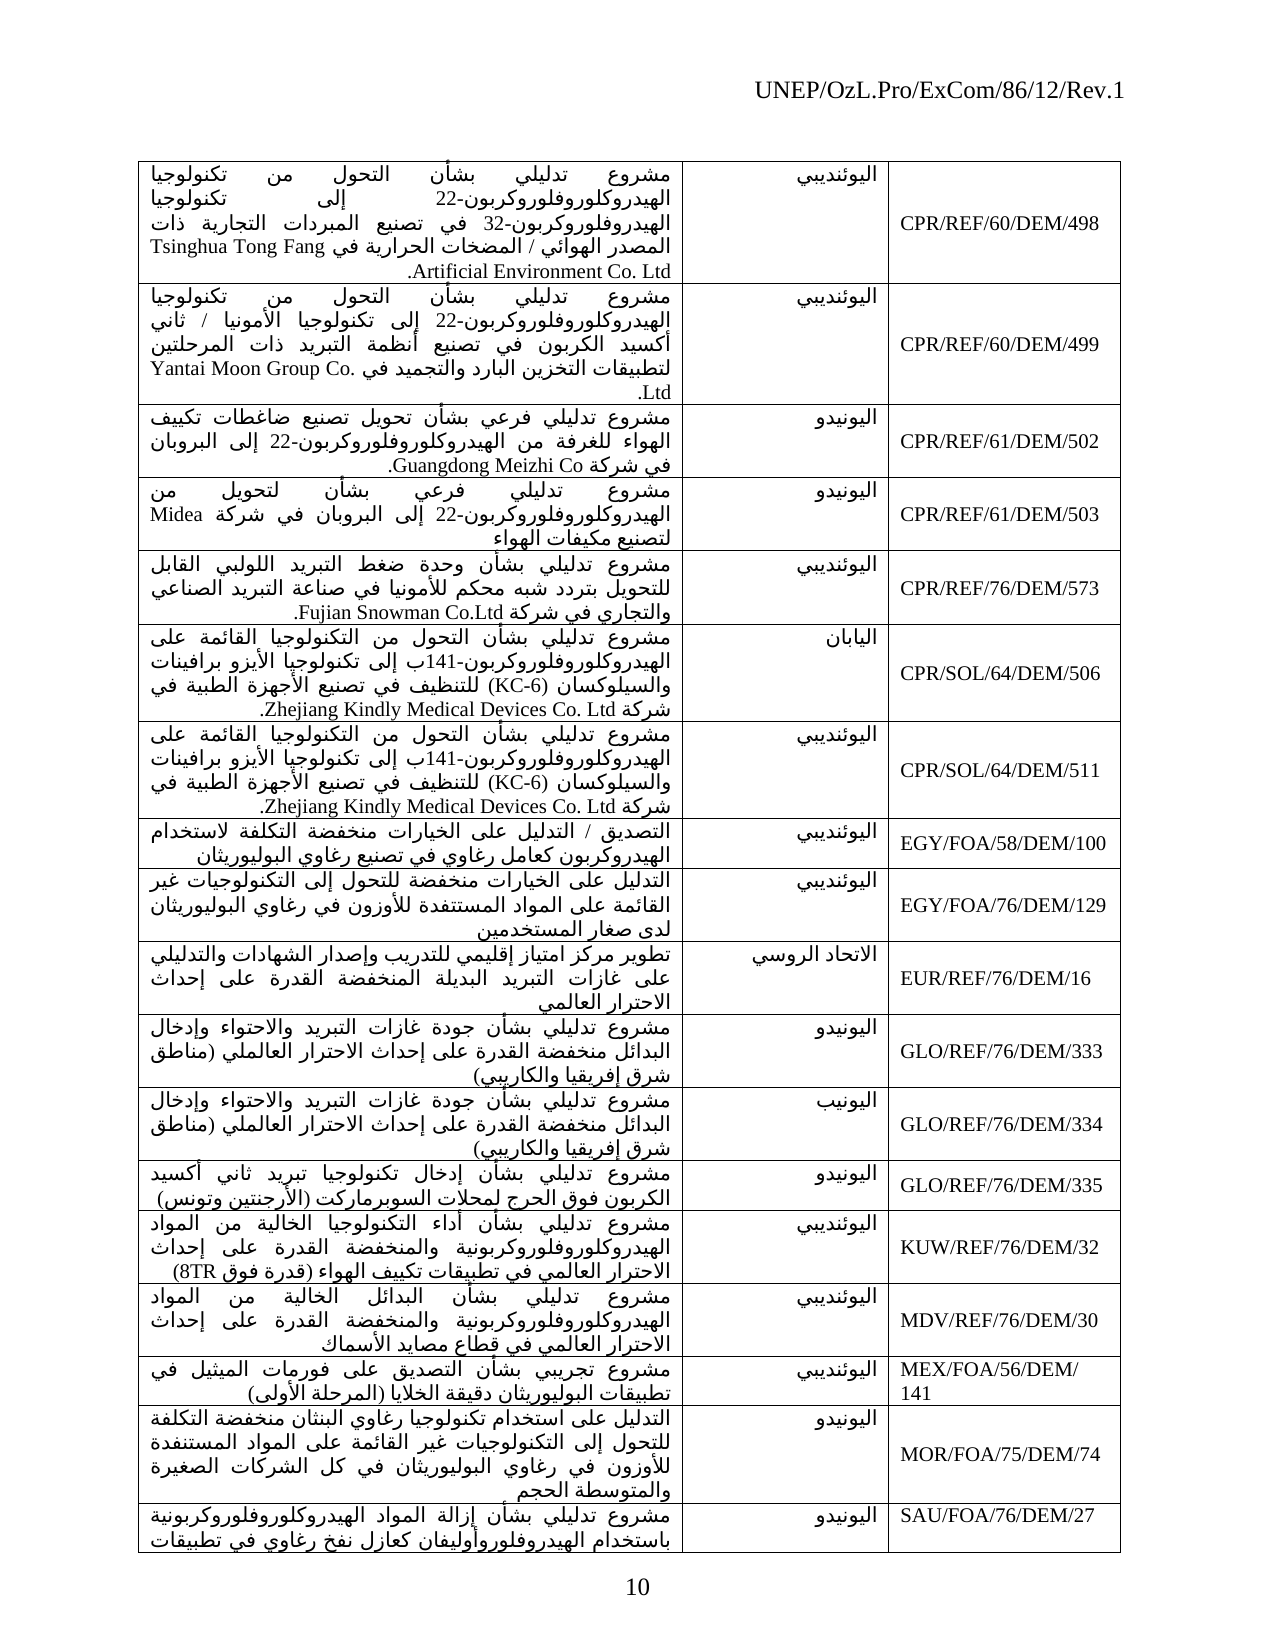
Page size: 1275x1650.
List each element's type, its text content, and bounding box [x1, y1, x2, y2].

table_cell مشروع تجريبي بشأن التصديق على فورمات الميثيل في تطبيقات البوليوريثان دقيقة الخلايا (المرحلة الأولى) [139, 1357, 682, 1405]
table_cell مشروع تدليلي بشأن جودة غازات التبريد والاحتواء وإدخال البدائل منخفضة القدرة على إحداث الاحترار العالملي (مناطق شرق إفريقيا والكاريبي) [139, 1015, 682, 1087]
table_cell مشروع تدليلي بشأن التحول من تكنولوجيا الهيدروكلوروفلوروكربون-22 إلى تكنولوجيا الهيدروفلوروكربون-32 في تصنيع المبردات التجارية ذات المصدر الهوائي / المضخات الحرارية في Tsinghua Tong Fang Artificial Environment Co. Ltd. [139, 162, 682, 283]
table_cell اليوئنديبي [683, 1284, 888, 1356]
table_cell تطوير مركز امتياز إقليمي للتدريب وإصدار الشهادات والتدليلي على غازات التبريد البديلة المنخفضة القدرة على إحداث الاحترار العالمي [139, 942, 682, 1014]
table_cell مشروع تدليلي بشأن أداء التكنولوجيا الخالية من المواد الهيدروكلوروفلوروكربونية والمنخفضة القدرة على إحداث الاحترار العالمي في تطبيقات تكييف الهواء (قدرة فوق 8TR) [139, 1211, 682, 1283]
table_cell اليوئنديبي [683, 869, 888, 941]
table_cell مشروع تدليلي بشأن التحول من تكنولوجيا الهيدروكلوروفلوروكربون-22 إلى تكنولوجيا الأمونيا / ثاني أكسيد الكربون في تصنيع أنظمة التبريد ذات المرحلتين لتطبيقات التخزين البارد والتجميد في Yantai Moon Group Co. Ltd. [139, 284, 682, 404]
table_cell اليونيب [683, 1088, 888, 1160]
table_cell CPR/REF/61/DEM/503 [889, 478, 1120, 550]
table_cell مشروع تدليلي بشأن جودة غازات التبريد والاحتواء وإدخال البدائل منخفضة القدرة على إحداث الاحترار العالملي (مناطق شرق إفريقيا والكاريبي) [139, 1088, 682, 1160]
table_cell CPR/REF/61/DEM/502 [889, 405, 1120, 477]
table_cell اليوئنديبي [683, 551, 888, 624]
table_cell اليوئنديبي [683, 162, 888, 283]
table_cell اليوئنديبي [683, 819, 888, 867]
table_cell CPR/REF/60/DEM/499 [889, 284, 1120, 404]
table_cell KUW/REF/76/DEM/32 [889, 1211, 1120, 1283]
table_cell اليوئنديبي [683, 722, 888, 818]
table_cell اليونيدو [683, 1504, 888, 1552]
table_cell التصديق / التدليل على الخيارات منخفضة التكلفة لاستخدام الهيدروكربون كعامل رغاوي في تصنيع رغاوي البوليوريثان [139, 819, 682, 867]
table_cell CPR/SOL/64/DEM/506 [889, 625, 1120, 721]
table_cell مشروع تدليلي فرعي بشأن لتحويل من الهيدروكلوروفلوروكربون-22 إلى البروبان في شركة Midea لتصنيع مكيفات الهواء [139, 478, 682, 550]
table_cell اليونيدو [683, 405, 888, 477]
table_cell مشروع تدليلي بشأن وحدة ضغط التبريد اللولبي القابل للتحويل بتردد شبه محكم للأمونيا في صناعة التبريد الصناعي والتجاري في شركة Fujian Snowman Co.Ltd. [139, 551, 682, 624]
table_cell اليوئنديبي [683, 1211, 888, 1283]
table_cell MDV/REF/76/DEM/30 [889, 1284, 1120, 1356]
table_cell اليونيدو [683, 1161, 888, 1209]
table_cell التدليل على الخيارات منخفضة للتحول إلى التكنولوجيات غير القائمة على المواد المستتفدة للأوزون في رغاوي البوليوريثان لدى صغار المستخدمين [139, 869, 682, 941]
table_cell اليونيدو [683, 478, 888, 550]
table_cell MOR/FOA/75/DEM/74 [889, 1406, 1120, 1502]
table_cell CPR/REF/60/DEM/498 [889, 162, 1120, 283]
table_cell اليوئنديبي [683, 1357, 888, 1405]
table_cell CPR/REF/76/DEM/573 [889, 551, 1120, 624]
table_cell CPR/SOL/64/DEM/511 [889, 722, 1120, 818]
table_cell الاتحاد الروسي [683, 942, 888, 1014]
table_cell اليونيدو [683, 1015, 888, 1087]
table_cell مشروع تدليلي بشأن التحول من التكنولوجيا القائمة على الهيدروكلوروفلوروكربون-141ب إلى تكنولوجيا الأيزو برافينات والسيلوكسان (KC-6) للتنظيف في تصنيع الأجهزة الطبية في شركة Zhejiang Kindly Medical Devices Co. Ltd. [139, 625, 682, 721]
table_cell اليوئنديبي [683, 284, 888, 404]
table_cell EGY/FOA/76/DEM/129 [889, 869, 1120, 941]
table_cell GLO/REF/76/DEM/334 [889, 1088, 1120, 1160]
table_cell GLO/REF/76/DEM/335 [889, 1161, 1120, 1209]
table_cell مشروع تدليلي فرعي بشأن تحويل تصنيع ضاغطات تكييف الهواء للغرفة من الهيدروكلوروفلوروكربون-22 إلى البروبان في شركة Guangdong Meizhi Co. [139, 405, 682, 477]
table_cell مشروع تدليلي بشأن البدائل الخالية من المواد الهيدروكلوروفلوروكربونية والمنخفضة القدرة على إحداث الاحترار العالمي في قطاع مصايد الأسماك [139, 1284, 682, 1356]
table_cell اليابان [683, 625, 888, 721]
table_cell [139, 1504, 682, 1552]
table_cell EGY/FOA/58/DEM/100 [889, 819, 1120, 867]
table_cell مشروع تدليلي بشأن التحول من التكنولوجيا القائمة على الهيدروكلوروفلوروكربون-141ب إلى تكنولوجيا الأيزو برافينات والسيلوكسان (KC-6) للتنظيف في تصنيع الأجهزة الطبية في شركة Zhejiang Kindly Medical Devices Co. Ltd. [139, 722, 682, 818]
table_cell SAU/FOA/76/DEM/27 [889, 1504, 1120, 1552]
table_cell EUR/REF/76/DEM/16 [889, 942, 1120, 1014]
table_cell GLO/REF/76/DEM/333 [889, 1015, 1120, 1087]
table_cell اليونيدو [683, 1406, 888, 1502]
table_cell MEX/FOA/56/DEM/141 [889, 1357, 1120, 1405]
table_cell مشروع تدليلي بشأن إدخال تكنولوجيا تبريد ثاني أكسيد الكربون فوق الحرج لمحلات السوبرماركت (الأرجنتين وتونس) [139, 1161, 682, 1209]
table_cell التدليل على استخدام تكنولوجيا رغاوي البنثان منخفضة التكلفة للتحول إلى التكنولوجيات غير القائمة على المواد المستنفدة للأوزون في رغاوي البوليوريثان في كل الشركات الصغيرة والمتوسطة الحجم [139, 1406, 682, 1502]
